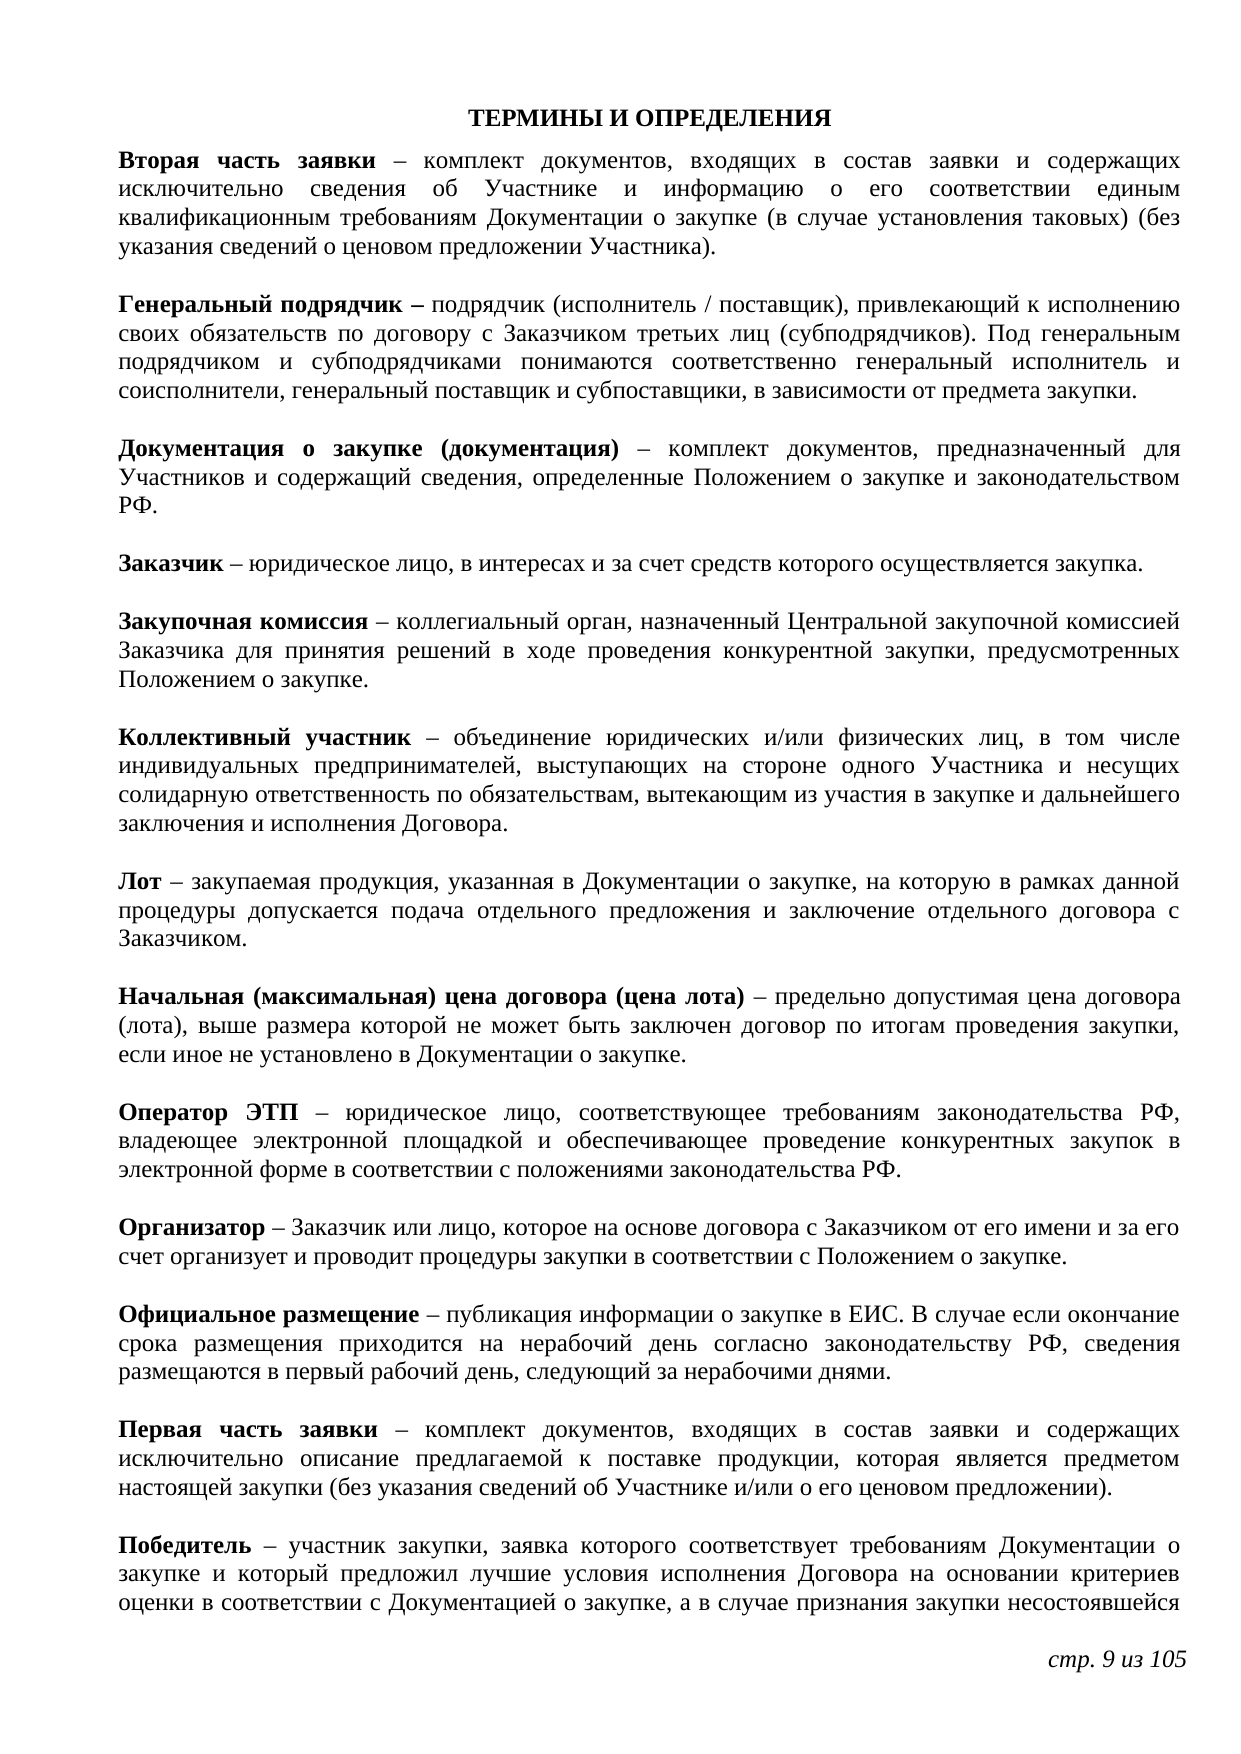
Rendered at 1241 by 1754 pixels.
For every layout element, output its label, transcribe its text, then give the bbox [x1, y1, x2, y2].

text Официальное размещение – публикация информации о закупке в ЕИС. В случае если окончание срока размещения приходится на нерабочий день согласно законодательству РФ, сведения размещаются в первый рабочий день, следующий за нерабочими днями. [118, 1299, 1181, 1385]
text Генеральный подрядчик – подрядчик (исполнитель / поставщик), привлекающий к исполнению своих обязательств по договору с Заказчиком третьих лиц (субподрядчиков). Под генеральным подрядчиком и субподрядчиками понимаются соответственно генеральный исполнитель и соисполнители, генеральный поставщик и субпоставщики, в зависимости от предмета закупки. [118, 289, 1181, 404]
text Заказчик – юридическое лицо, в интересах и за счет средств которого осуществляется закупка. [118, 548, 1181, 577]
text Документация о закупке (документация) – комплект документов, предназначенный для Участников и содержащий сведения, определенные Положением о закупке и законодательством РФ. [118, 433, 1181, 519]
text Первая часть заявки – комплект документов, входящих в состав заявки и содержащих исключительно описание предлагаемой к поставке продукции, которая является предметом настоящей закупки (без указания сведений об Участнике и/или о его ценовом предложении). [118, 1414, 1181, 1501]
text Лот – закупаемая продукция, указанная в Документации о закупке, на которую в рамках данной процедуры допускается подача отдельного предложения и заключение отдельного договора с Заказчиком. [118, 866, 1181, 952]
text Закупочная комиссия – коллегиальный орган, назначенный Центральной закупочной комиссией Заказчика для принятия решений в ходе проведения конкурентной закупки, предусмотренных Положением о закупке. [118, 606, 1181, 693]
text Оператор ЭТП – юридическое лицо, соответствующее требованиям законодательства РФ, владеющее электронной площадкой и обеспечивающее проведение конкурентных закупок в электронной форме в соответствии с положениями законодательства РФ. [118, 1097, 1181, 1183]
text Организатор – Заказчик или лицо, которое на основе договора с Заказчиком от его имени и за его счет организует и проводит процедуры закупки в соответствии с Положением о закупке. [118, 1212, 1181, 1270]
text Вторая часть заявки – комплект документов, входящих в состав заявки и содержащих исключительно сведения об Участнике и информацию о его соответствии единым квалификационным требованиям Документации о закупке (в случае установления таковых) (без указания сведений о ценовом предложении Участника). [118, 145, 1181, 260]
text Начальная (максимальная) цена договора (цена лота) – предельно допустимая цена договора (лота), выше размера которой не может быть заключен договор по итогам проведения закупки, если иное не установлено в Документации о закупке. [118, 981, 1181, 1068]
subtitle ТЕРМИНЫ И ОПРЕДЕЛЕНИЯ [118, 103, 1181, 132]
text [118, 1530, 1181, 1616]
text Коллективный участник – объединение юридических и/или физических лиц, в том числе индивидуальных предпринимателей, выступающих на стороне одного Участника и несущих солидарную ответственность по обязательствам, вытекающим из участия в закупке и дальнейшего заключения и исполнения Договора. [118, 722, 1181, 837]
